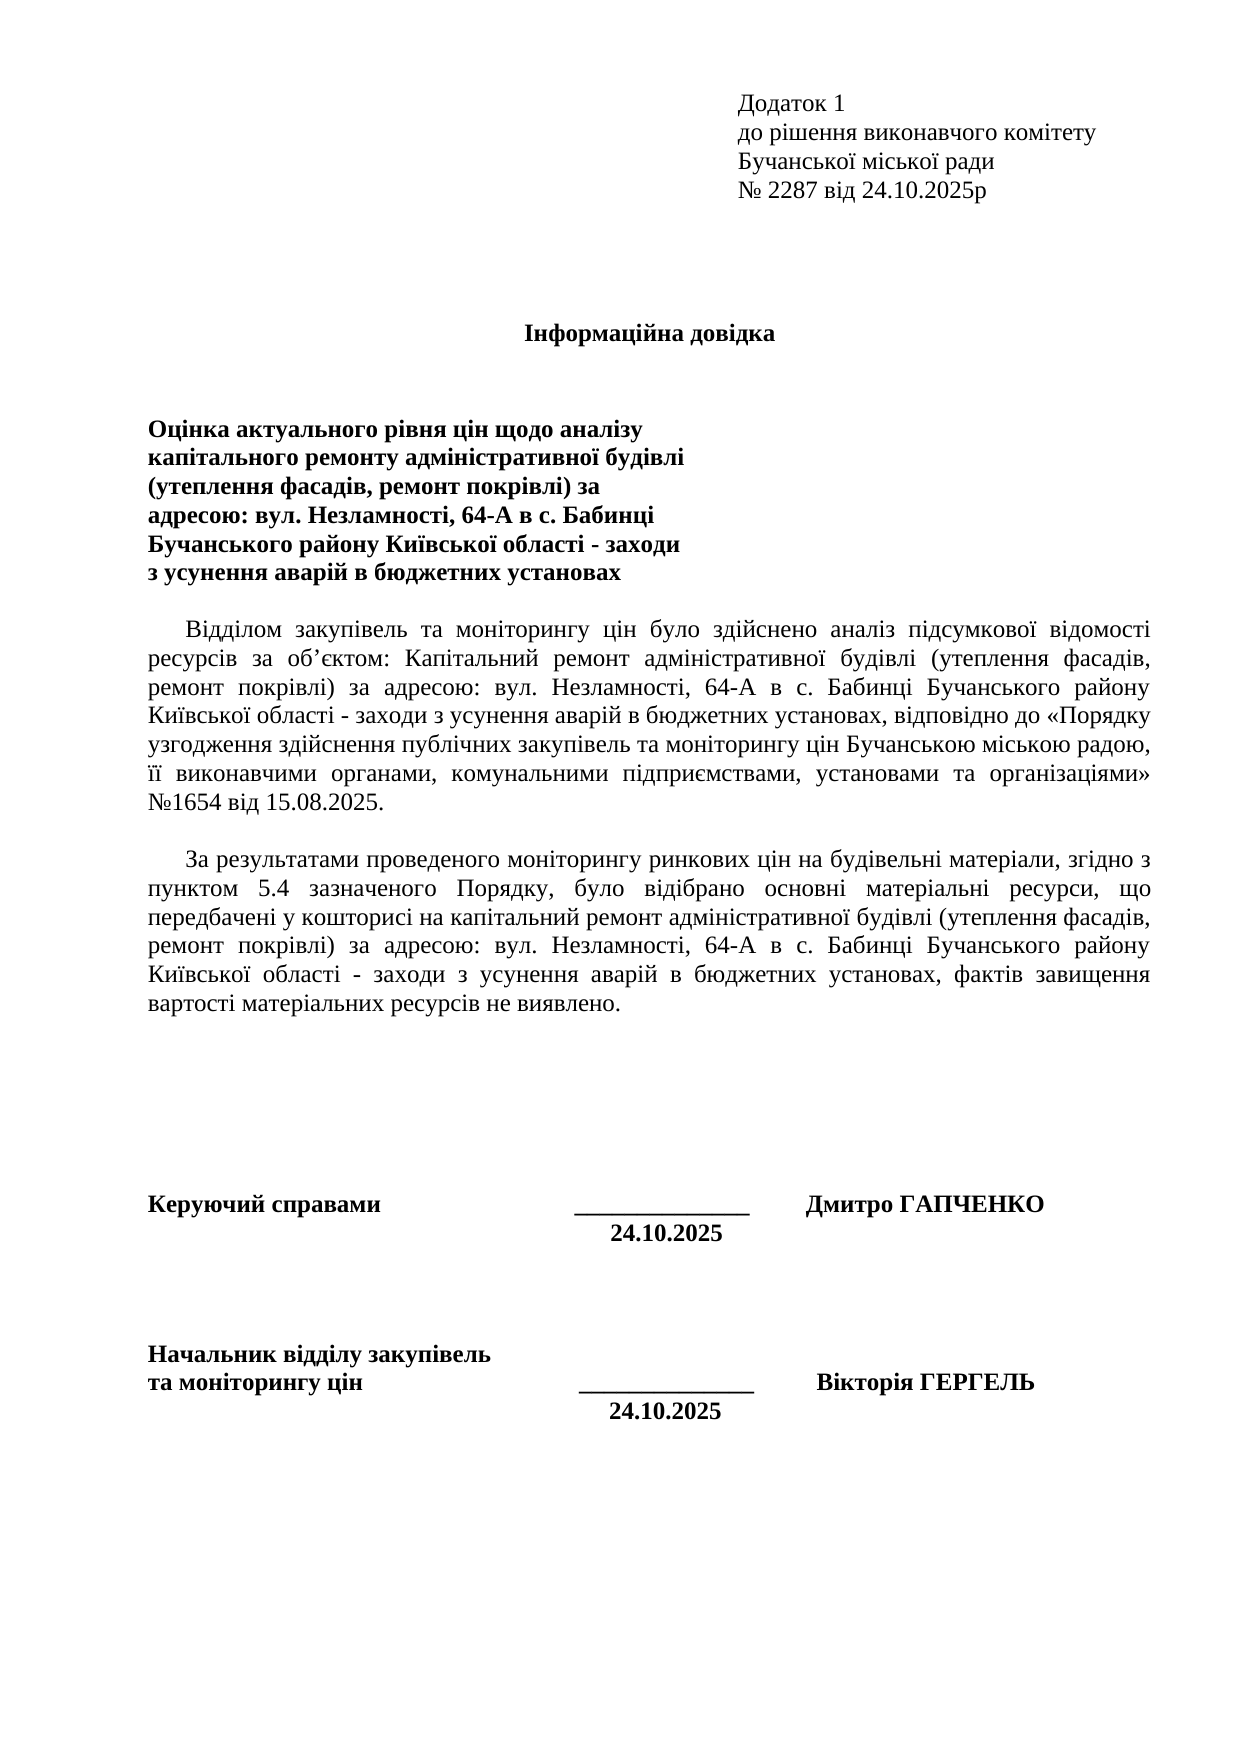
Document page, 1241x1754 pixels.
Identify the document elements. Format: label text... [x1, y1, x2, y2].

text 24.10.2025 [148, 1218, 1152, 1247]
text № 2287 від 24.10.2025р [664, 175, 1152, 203]
text Бучанського району Київської області - заходи [148, 529, 1152, 557]
text Керуючий справами ______________ Дмитро ГАПЧЕНКО [148, 1189, 1152, 1218]
text За результатами проведеного моніторингу ринкових цін на будівельні матеріали, згідно з пунктом 5.4 зазначеного Порядку, було відібрано основні матеріальні ресурси, що передбачені у кошторисі на капітальний ремонт адміністративної будівлі (утеплення фасадів, ремонт покрівлі) за адресою: вул. Незламності, 64-А в с. Бабинці Бучанського району Київської області - заходи з усунення аварій в бюджетних установах, фактів завищення вартості матеріальних ресурсів не виявлено. [148, 844, 1152, 1017]
text (утеплення фасадів, ремонт покрівлі) за [148, 471, 1152, 500]
text та моніторингу цін ______________ Вікторія ГЕРГЕЛЬ [148, 1367, 1152, 1396]
text Відділом закупівель та моніторингу цін було здійснено аналіз підсумкової відомості ресурсів за об’єктом: Капітальний ремонт адміністративної будівлі (утеплення фасадів, ремонт покрівлі) за адресою: вул. Незламності, 64-А в с. Бабинці Бучанського району Київської області - заходи з усунення аварій в бюджетних установах, відповідно до «Порядку узгодження здійснення публічних закупівель та моніторингу цін Бучанською міською радою, її виконавчими органами, комунальними підприємствами, установами та організаціями» №1654 від 15.08.2025. [148, 614, 1152, 815]
text Додаток 1 [664, 88, 1152, 117]
text адресою: вул. Незламності, 64-А в с. Бабинці [148, 500, 1152, 529]
text Оцінка актуального рівня цін щодо аналізу [148, 414, 1152, 442]
text 24.10.2025 [148, 1396, 1152, 1425]
text Інформаційна довідка [148, 318, 1152, 347]
text Бучанської міської ради [664, 146, 1152, 175]
text Начальник відділу закупівель [148, 1339, 1152, 1367]
text з усунення аварій в бюджетних установах [148, 557, 1152, 586]
text капітального ремонту адміністративної будівлі [148, 442, 1152, 471]
text до рішення виконавчого комітету [738, 117, 1152, 146]
